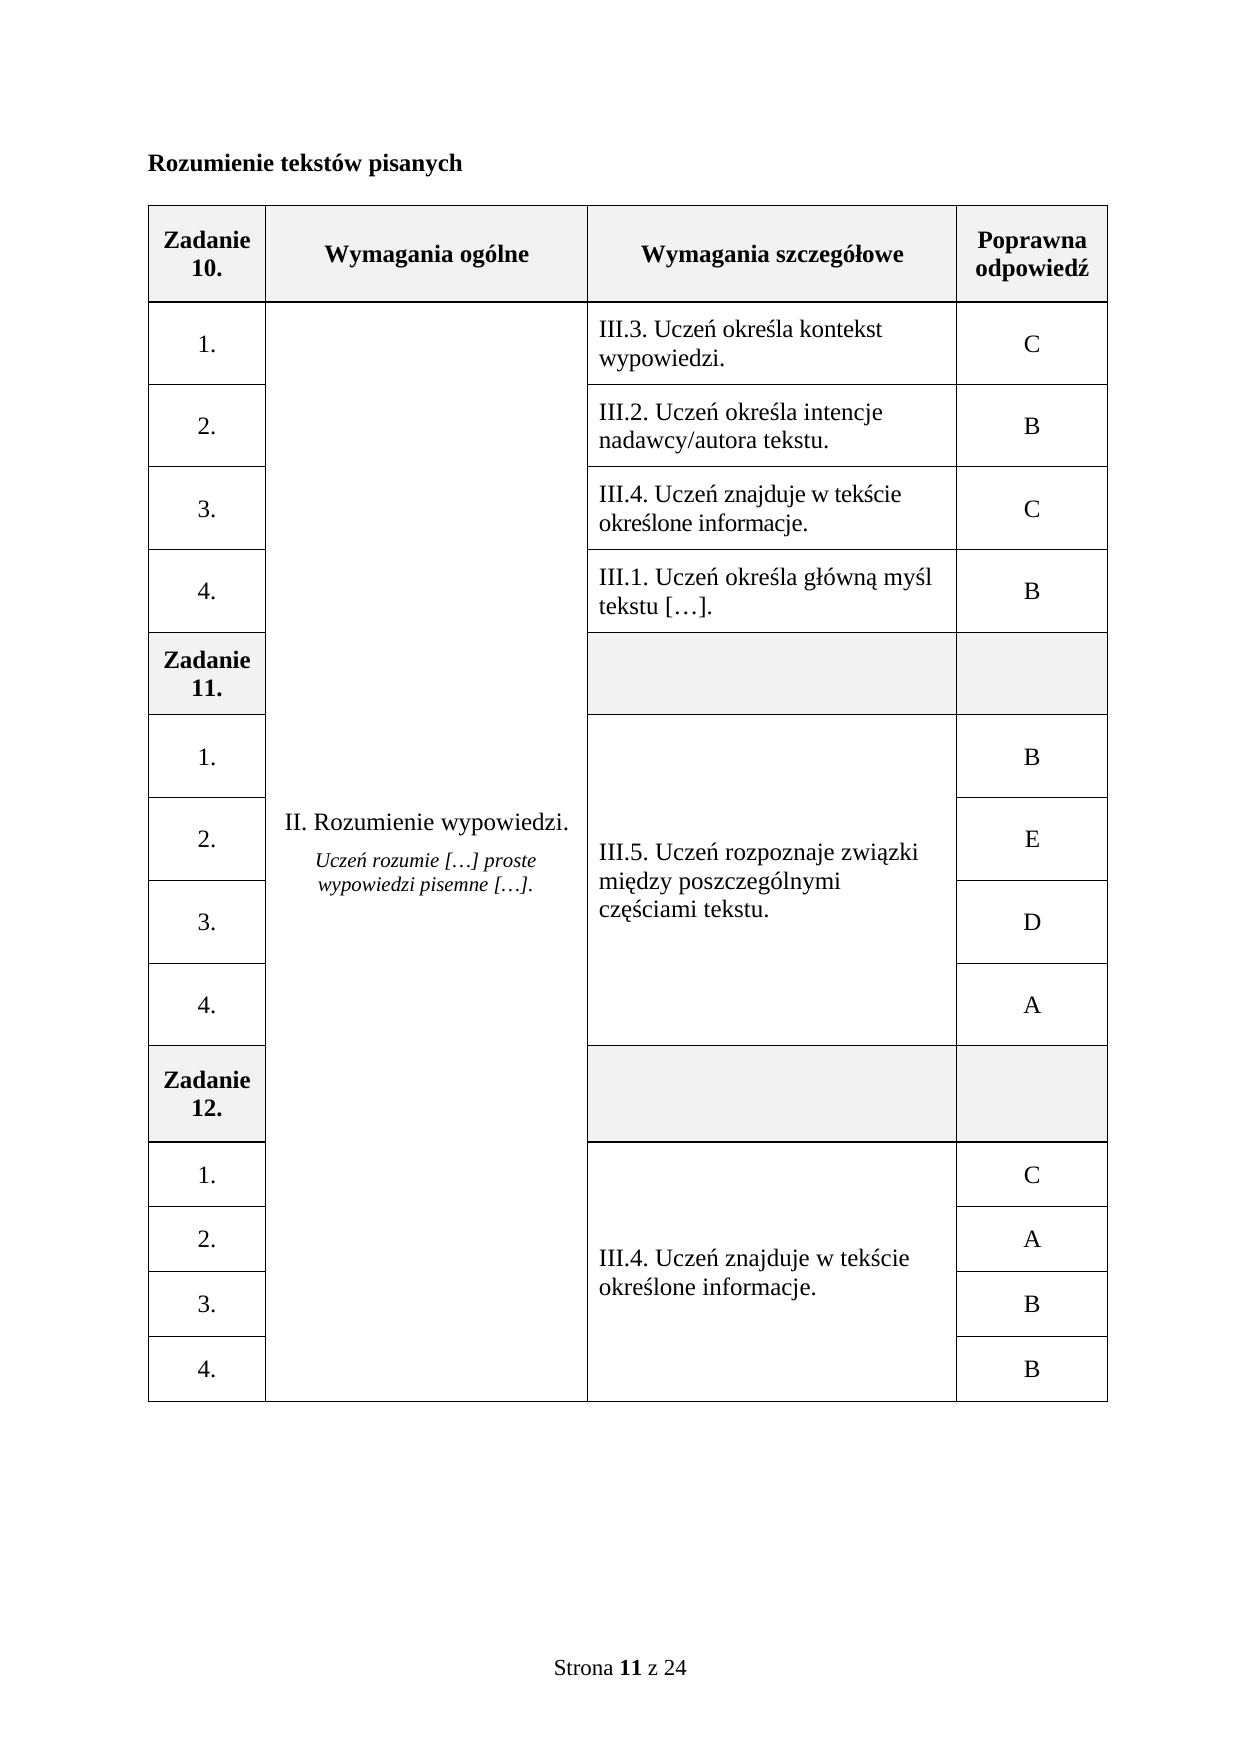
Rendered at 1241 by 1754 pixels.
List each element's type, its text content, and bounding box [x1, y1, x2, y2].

table_cell III.1. Uczeń określa główną myśl tekstu […]. [588, 550, 956, 632]
text Rozumienie tekstów pisanych [148, 148, 1093, 176]
table_cell 3. [149, 1272, 265, 1336]
table_cell C [957, 1143, 1107, 1206]
table_cell B [957, 715, 1107, 797]
table_cell 2. [149, 1207, 265, 1271]
table_cell A [957, 1207, 1107, 1271]
table_cell B [957, 550, 1107, 632]
table_cell 4. [149, 964, 265, 1045]
table_cell 4. [149, 1337, 265, 1401]
table_cell 3. [149, 467, 265, 549]
table_cell [588, 633, 956, 714]
table_cell III.5. Uczeń rozpoznaje związki między poszczególnymi częściami tekstu. [588, 715, 956, 1045]
table_cell C [957, 303, 1107, 383]
table_cell 2. [149, 798, 265, 880]
table_cell 3. [149, 881, 265, 962]
table_cell 4. [149, 550, 265, 632]
table_cell III.4. Uczeń znajduje w tekście określone informacje. [588, 1143, 956, 1401]
table_header Zadanie 10. [149, 206, 265, 301]
table_cell III.3. Uczeń określa kontekst wypowiedzi. [588, 303, 956, 383]
table_cell C [957, 467, 1107, 549]
table_cell [957, 633, 1107, 714]
table_cell A [957, 964, 1107, 1045]
table_header Wymagania ogólne [266, 206, 587, 301]
table_cell II. Rozumienie wypowiedzi. Uczeń rozumie […] proste wypowiedzi pisemne […]. [266, 303, 587, 1401]
table_cell Zadanie 11. [149, 633, 265, 714]
table_cell [957, 1046, 1107, 1141]
table_cell D [957, 881, 1107, 962]
table_cell [588, 1046, 956, 1141]
table_cell B [957, 385, 1107, 466]
table_cell 1. [149, 715, 265, 797]
table_header Wymagania szczegółowe [588, 206, 956, 301]
table_cell 2. [149, 385, 265, 466]
table_cell III.2. Uczeń określa intencje nadawcy/autora tekstu. [588, 385, 956, 466]
table_cell III.4. Uczeń znajduje w tekście określone informacje. [588, 467, 956, 549]
table_cell B [957, 1337, 1107, 1401]
table_cell Zadanie 12. [149, 1046, 265, 1141]
table_cell B [957, 1272, 1107, 1336]
table_cell E [957, 798, 1107, 880]
table_header Poprawna odpowiedź [957, 206, 1107, 301]
table_cell 1. [149, 303, 265, 383]
table_cell 1. [149, 1143, 265, 1206]
